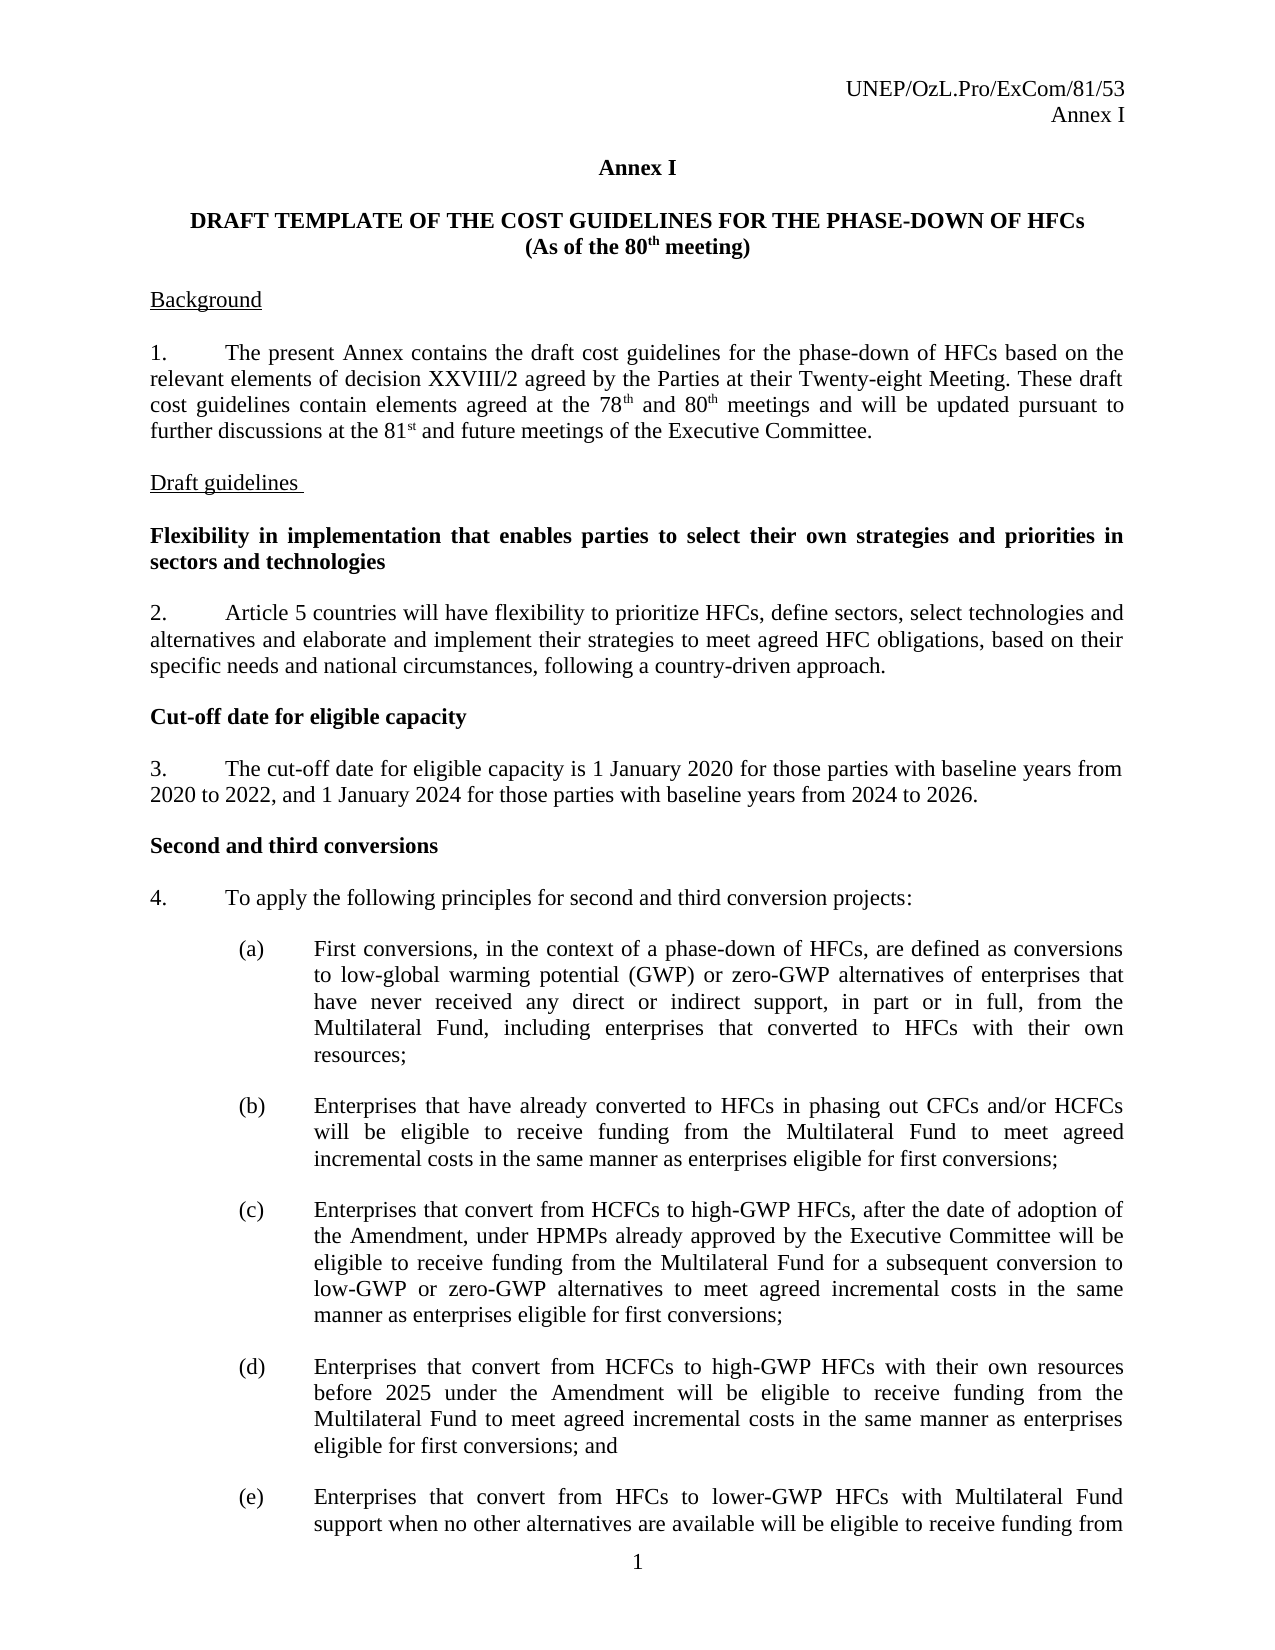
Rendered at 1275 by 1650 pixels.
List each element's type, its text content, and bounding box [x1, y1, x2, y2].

text (As of the 80th meeting) [150, 233, 1125, 259]
text Flexibility in implementation that enables parties to select their own strategies and priorities in sectors and technologies [150, 522, 1125, 574]
text Second and third conversions [150, 832, 1125, 859]
list The present Annex contains the draft cost guidelines for the phase-down of HFCs based on the relevant elements of decision XXVIII/2 agreed by the Parties at their Twenty-eight Meeting. These draft cost guidelines contain elements agreed at the 78th and 80th meetings and will be updated pursuant to further discussions at the 81st and future meetings of the Executive Committee. [150, 338, 1125, 444]
list First conversions, in the context of a phase-down of HFCs, are defined as conversions to low-global warming potential (GWP) or zero-GWP alternatives of enterprises that have never received any direct or indirect support, in part or in full, from the Multilateral Fund, including enterprises that converted to HFCs with their own resources; [239, 935, 1125, 1067]
list To apply the following principles for second and third conversion projects: [150, 884, 1125, 910]
text Annex I [150, 154, 1125, 180]
list Enterprises that convert from HCFCs to high-GWP HFCs, after the date of adoption of the Amendment, under HPMPs already approved by the Executive Committee will be eligible to receive funding from the Multilateral Fund for a subsequent conversion to low-GWP or zero-GWP alternatives to meet agreed incremental costs in the same manner as enterprises eligible for first conversions; [239, 1196, 1125, 1328]
list Enterprises that convert from HCFCs to high-GWP HFCs with their own resources before 2025 under the Amendment will be eligible to receive funding from the Multilateral Fund to meet agreed incremental costs in the same manner as enterprises eligible for first conversions; and [239, 1353, 1125, 1458]
text Draft guidelines [150, 469, 1125, 495]
text Cut-off date for eligible capacity [150, 703, 1125, 730]
list The cut-off date for eligible capacity is 1 January 2020 for those parties with baseline years from 2020 to 2022, and 1 January 2024 for those parties with baseline years from 2024 to 2026. [150, 755, 1125, 807]
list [238, 1483, 1125, 1536]
text DRAFT TEMPLATE OF THE COST GUIDELINES FOR THE PHASE-DOWN OF HFCs [150, 207, 1125, 233]
text Background [150, 286, 1125, 312]
list Enterprises that have already converted to HFCs in phasing out CFCs and/or HCFCs will be eligible to receive funding from the Multilateral Fund to meet agreed incremental costs in the same manner as enterprises eligible for first conversions; [239, 1092, 1125, 1171]
subtitle Article 5 countries will have flexibility to prioritize HFCs, define sectors, select technologies and alternatives and elaborate and implement their strategies to meet agreed HFC obligations, based on their specific needs and national circumstances, following a country-driven approach. [150, 599, 1125, 678]
